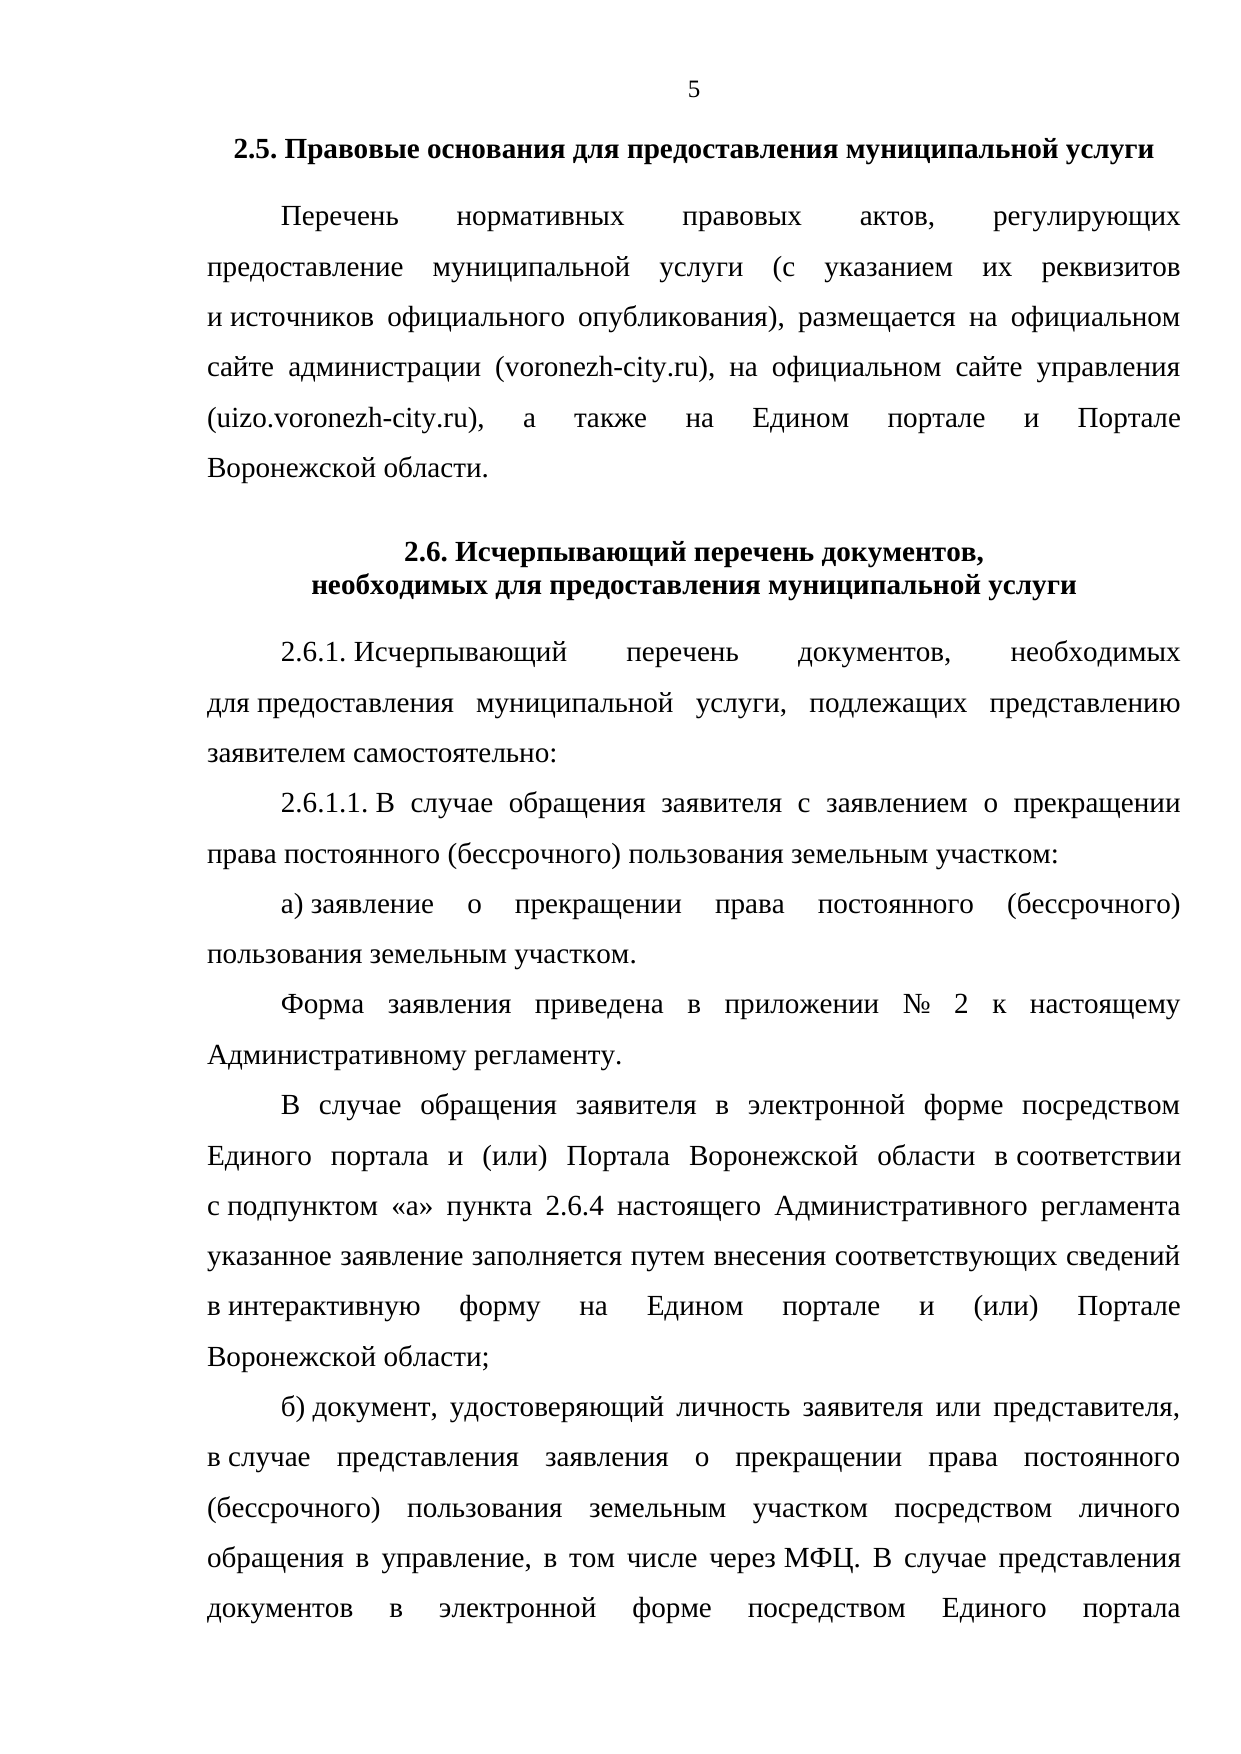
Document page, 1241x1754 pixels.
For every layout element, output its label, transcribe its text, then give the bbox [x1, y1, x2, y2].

text 2.6.1. Исчерпывающий перечень документов, необходимых для предоставления муниципальной услуги, подлежащих представлению заявителем самостоятельно: [207, 634, 1181, 769]
text Форма заявления приведена в приложении № 2 к настоящему Административному регламенту. [207, 987, 1181, 1071]
text В случае обращения заявителя в электронной форме посредством Единого портала и (или) Портала Воронежской области в соответствии с подпунктом «а» пункта 2.6.4 настоящего Административного регламента указанное заявление заполняется путем внесения соответствующих сведений в интерактивную форму на Едином портале и (или) Портале Воронежской области; [207, 1087, 1181, 1372]
subtitle 2.6. Исчерпывающий перечень документов, [207, 534, 1181, 567]
subtitle 2.5. Правовые основания для предоставления муниципальной услуги [207, 131, 1181, 165]
subtitle необходимых для предоставления муниципальной услуги [207, 567, 1181, 601]
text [207, 1389, 1181, 1624]
text 2.6.1.1. В случае обращения заявителя с заявлением о прекращении права постоянного (бессрочного) пользования земельным участком: [207, 785, 1181, 869]
text а) заявление о прекращении права постоянного (бессрочного) пользования земельным участком. [207, 886, 1181, 970]
text Перечень нормативных правовых актов, регулирующих предоставление муниципальной услуги (с указанием их реквизитов и источников официального опубликования), размещается на официальном сайте администрации (voronezh-city.ru), на официальном сайте управления (uizo.voronezh-city.ru), а также на Едином портале и Портале Воронежской области. [207, 198, 1181, 483]
